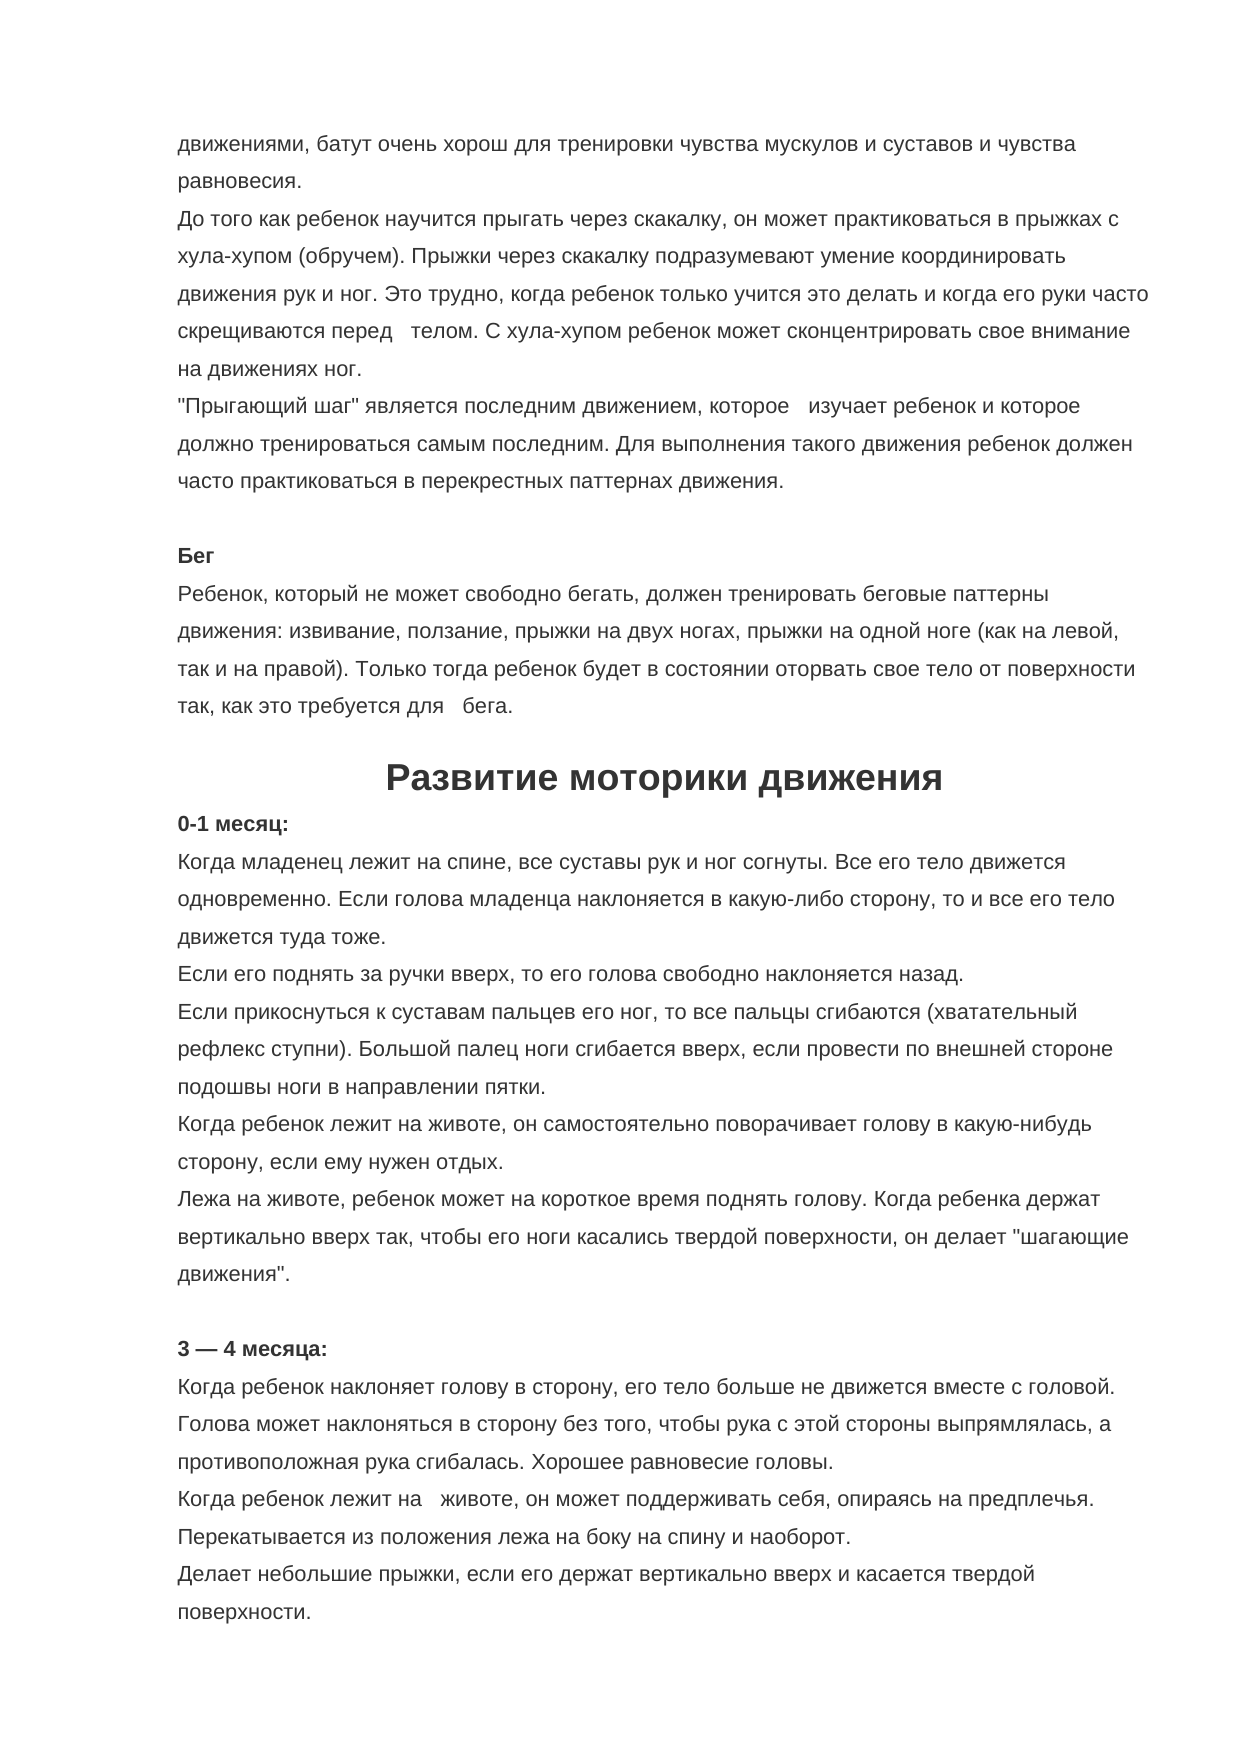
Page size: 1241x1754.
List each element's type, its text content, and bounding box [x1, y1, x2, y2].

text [177, 118, 1152, 193]
text До того как ребенок научится прыгать через скакалку, он может практиковаться в прыжках с хула-хупом (обручем). Прыжки через скакалку подразумевают умение координировать движения рук и ног. Это трудно, когда ребенок только учится это делать и когда его руки часто скрещиваются перед телом. С хула-хупом ребенок может сконцентрировать свое внимание на движениях ног. [177, 193, 1152, 381]
text 0-1 месяц: Когда младенец лежит на спине, все суставы рук и ног согнуты. Все его тело движется одновременно. Если голова младенца наклоняется в какую-либо сторону, то и все его тело движется туда тоже. Если его поднять за ручки вверх, то его голова свободно наклоняется назад. Если прикоснуться к суставам пальцев его ног, то все пальцы сгибаются (хватательный рефлекс ступни). Большой палец ноги сгибается вверх, если провести по внешней стороне подошвы ноги в направлении пятки. Когда ребенок лежит на животе, он самостоятельно поворачивает голову в какую-нибудь сторону, если ему нужен отдых. Лежа на животе, ребенок может на короткое время поднять голову. Когда ребенка держат вертикально вверх так, чтобы его ноги касались твердой поверхности, он делает "шагающие движения". [177, 799, 1152, 1286]
text Бег [177, 531, 1152, 568]
text Развитие моторики движения [177, 756, 1152, 799]
text "Прыгающий шаг" является последним движением, которое изучает ребенок и которое должно тренироваться самым последним. Для выполнения такого движения ребенок должен часто практиковаться в перекрестных паттернах движения. [177, 381, 1152, 493]
text Ребенок, который не может свободно бегать, должен тренировать беговые паттерны движения: извивание, ползание, прыжки на двух ногах, прыжки на одной ноге (как на левой, так и на правой). Только тогда ребенок будет в состоянии оторвать свое тело от поверхности так, как это требуется для бега. [177, 568, 1152, 718]
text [177, 1324, 1152, 1624]
